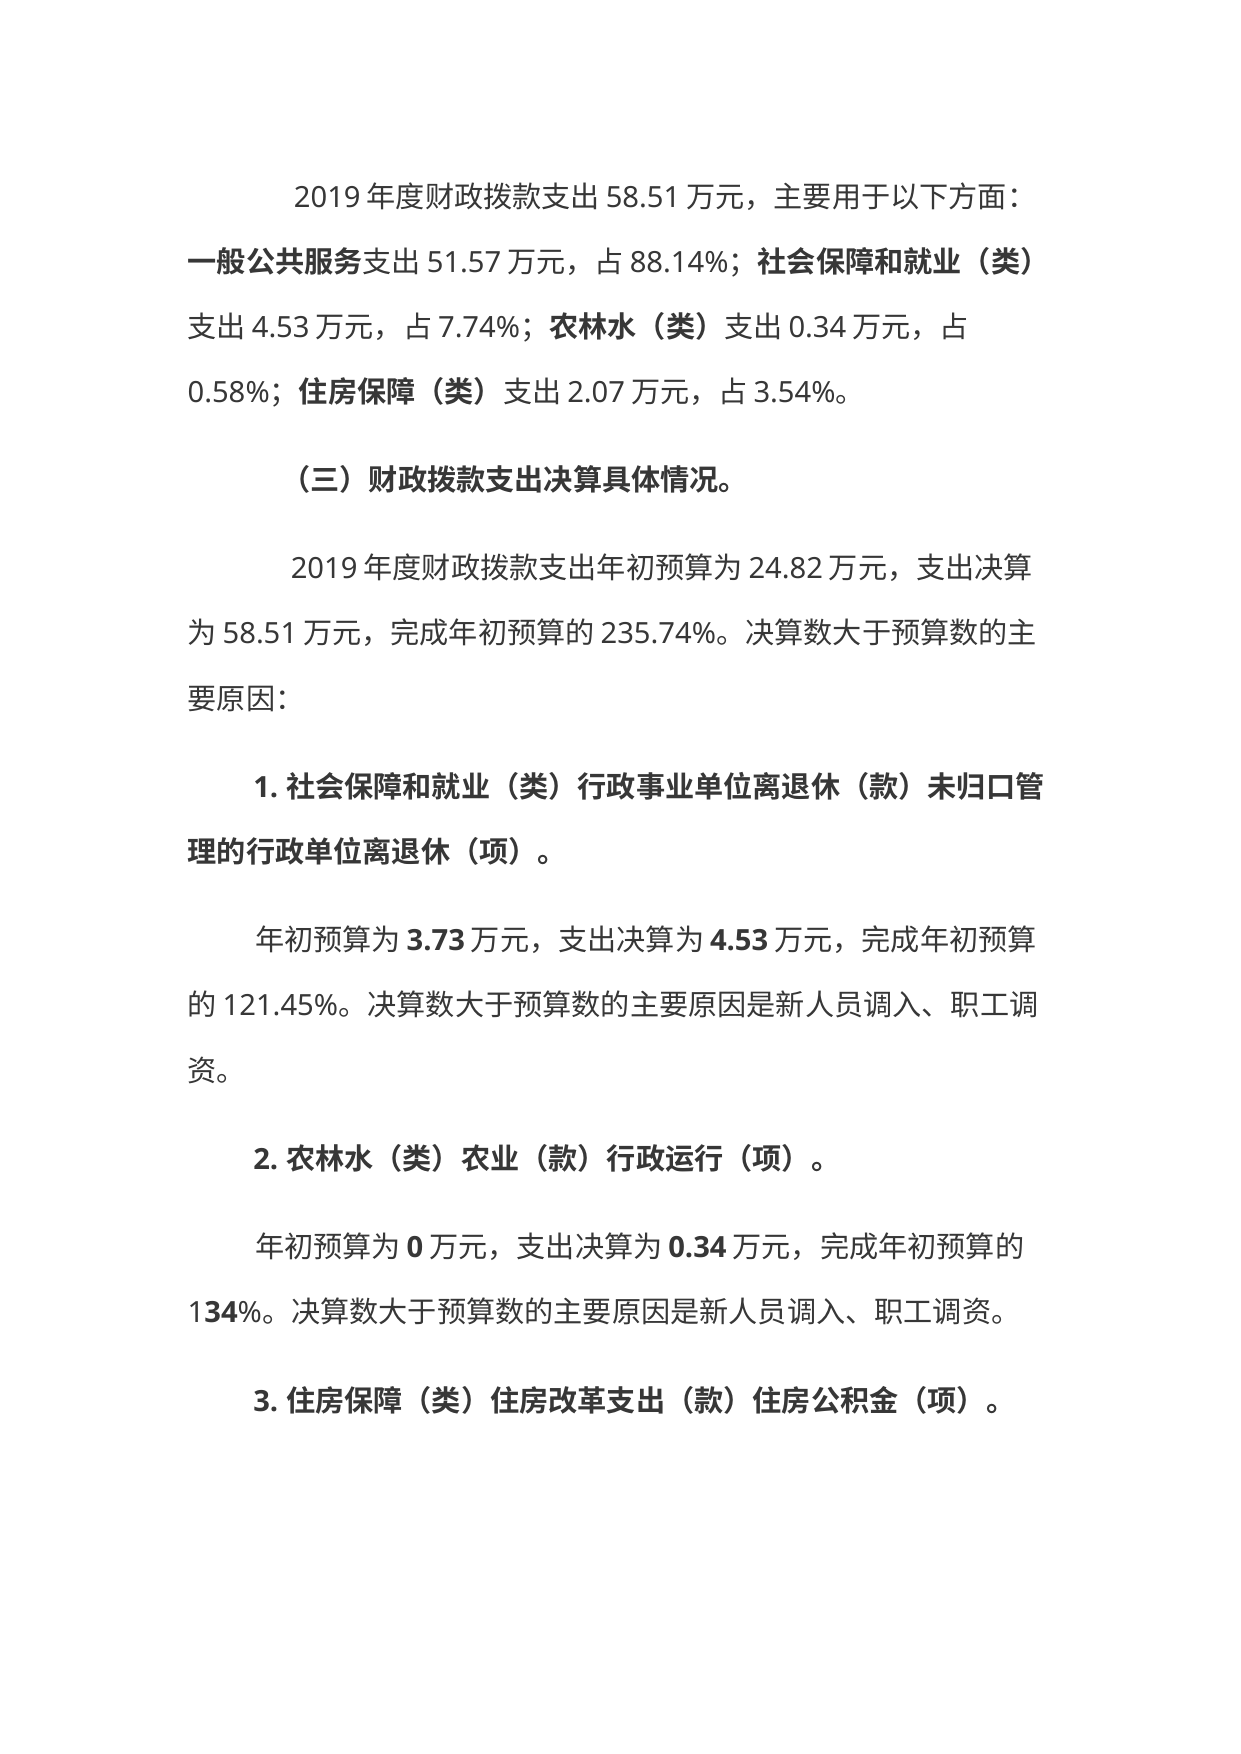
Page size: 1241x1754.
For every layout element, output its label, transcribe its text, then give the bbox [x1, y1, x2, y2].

text 2019年度财政拨款支出年初预算为24.82万元，支出决算为58.51万元，完成年初预算的235.74%。决算数大于预算数的主要原因： [187, 534, 1053, 729]
text （三）财政拨款支出决算具体情况。 [281, 445, 1053, 510]
text 年初预算为0万元，支出决算为0.34万元，完成年初预算的134%。决算数大于预算数的主要原因是新人员调入、职工调资。 [187, 1213, 1053, 1343]
text 2. 农林水（类）农业（款）行政运行（项）。 [187, 1124, 1053, 1189]
text 2019年度财政拨款支出58.51万元，主要用于以下方面：一般公共服务支出51.57万元，占88.14%；社会保障和就业（类）支出4.53万元，占7.74%；农林水（类）支出0.34万元，占0.58%；住房保障（类）支出2.07万元，占3.54%。 [187, 162, 1053, 422]
text 年初预算为3.73万元，支出决算为4.53万元，完成年初预算的121.45%。决算数大于预算数的主要原因是新人员调入、职工调资。 [187, 906, 1053, 1101]
text 1. 社会保障和就业（类）行政事业单位离退休（款）未归口管理的行政单位离退休（项）。 [187, 752, 1053, 882]
text 3. 住房保障（类）住房改革支出（款）住房公积金（项）。 [187, 1366, 1053, 1431]
